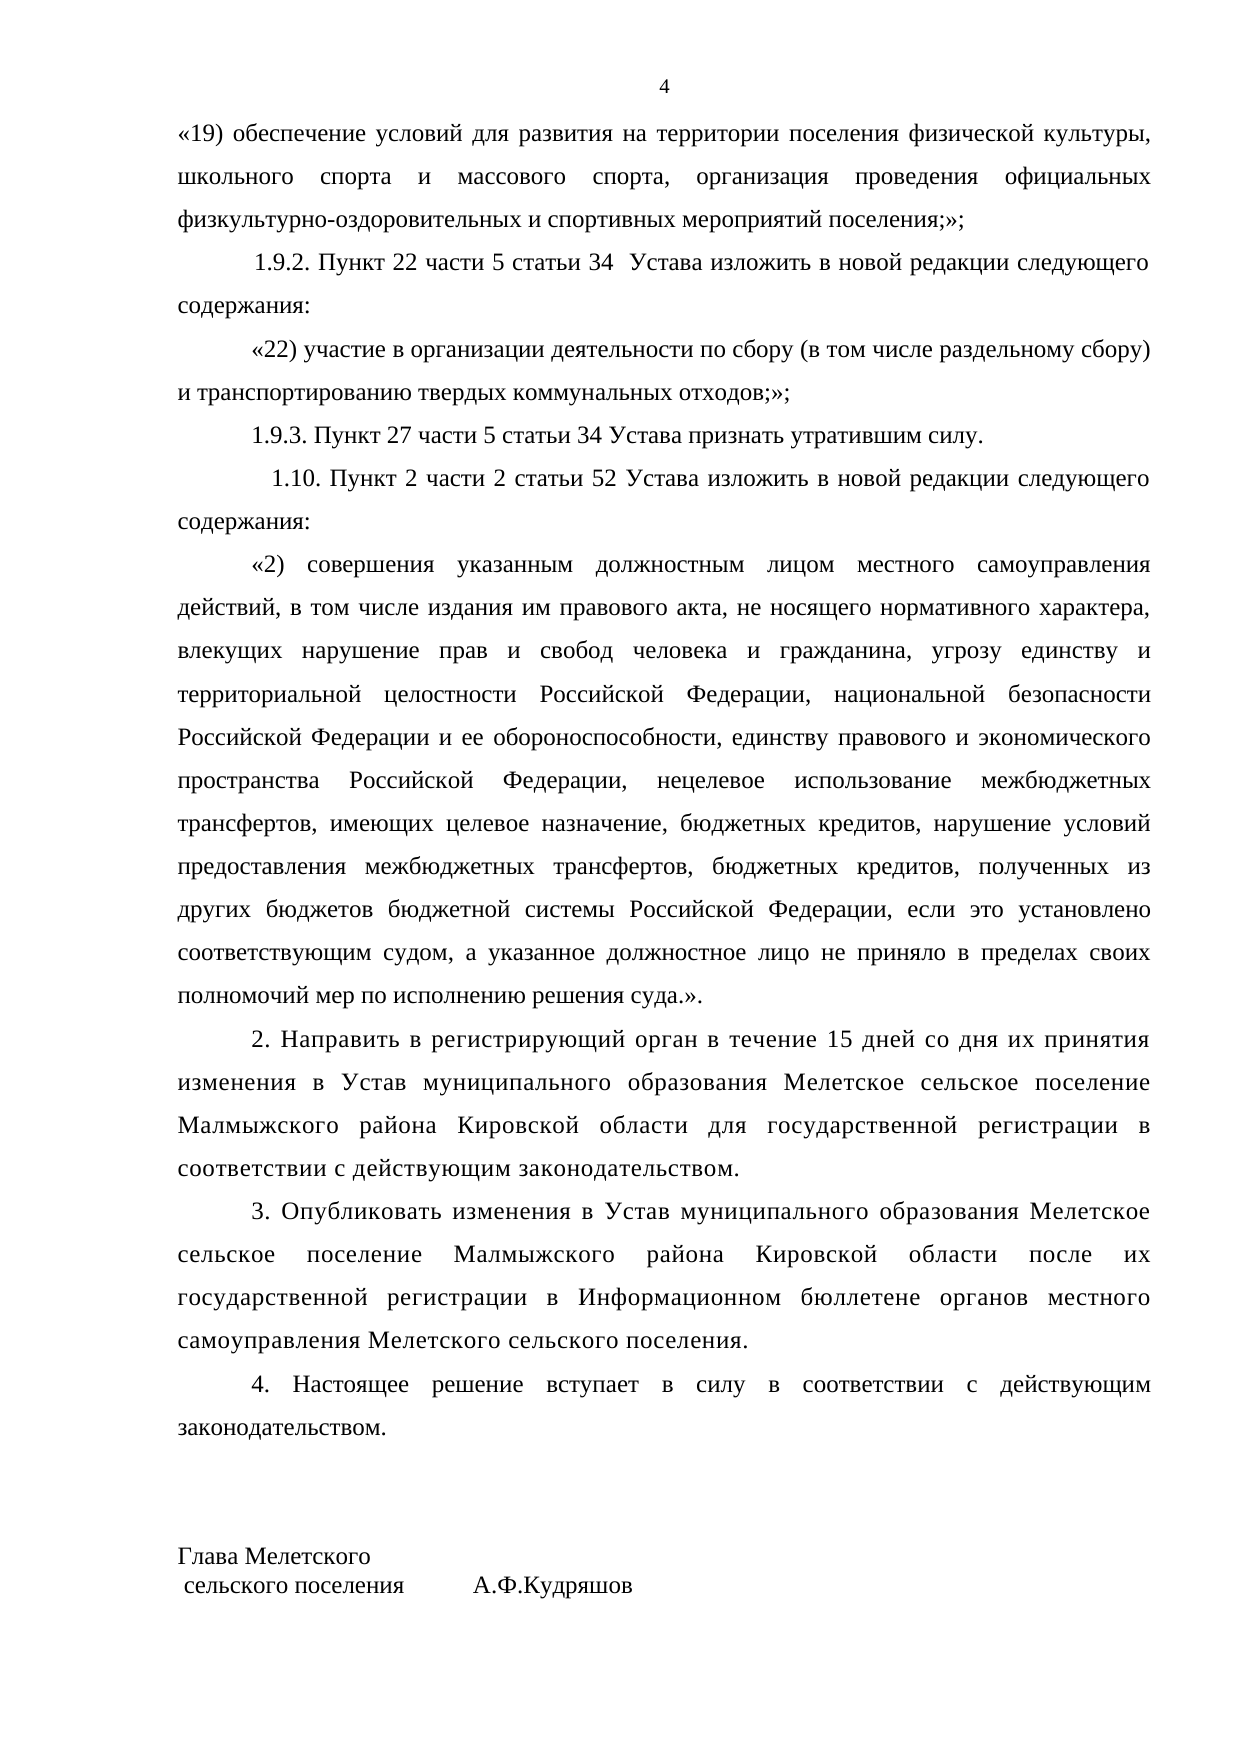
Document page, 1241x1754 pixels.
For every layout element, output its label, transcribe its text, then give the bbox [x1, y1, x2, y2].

text 1.10. Пункт 2 части 2 статьи 52 Устава изложить в новой редакции следующего содержания: [177, 463, 1152, 535]
text 1.9.3. Пункт 27 части 5 статьи 34 Устава признать утратившим силу. [177, 420, 1152, 449]
text Глава Мелетского [177, 1541, 1152, 1570]
text сельского поселения А.Ф.Кудряшов [177, 1570, 1152, 1599]
text «22) участие в организации деятельности по сбору (в том числе раздельному сбору) и транспортированию твердых коммунальных отходов;»; [177, 334, 1152, 406]
text «19) обеспечение условий для развития на территории поселения физической культуры, школьного спорта и массового спорта, организация проведения официальных физкультурно-оздоровительных и спортивных мероприятий поселения;»; [177, 118, 1152, 233]
text 3. Опубликовать изменения в Устав муниципального образования Мелетское сельское поселение Малмыжского района Кировской области после их государственной регистрации в Информационном бюллетене органов местного самоуправления Мелетского сельского поселения. [177, 1196, 1152, 1354]
text «2) совершения указанным должностным лицом местного самоуправления действий, в том числе издания им правового акта, не носящего нормативного характера, влекущих нарушение прав и свобод человека и гражданина, угрозу единству и территориальной целостности Российской Федерации, национальной безопасности Российской Федерации и ее обороноспособности, единству правового и экономического пространства Российской Федерации, нецелевое использование межбюджетных трансфертов, имеющих целевое назначение, бюджетных кредитов, нарушение условий предоставления межбюджетных трансфертов, бюджетных кредитов, полученных из других бюджетов бюджетной системы Российской Федерации, если это установлено соответствующим судом, а указанное должностное лицо не приняло в пределах своих полномочий мер по исполнению решения суда.». [177, 549, 1152, 1009]
text 4. Настоящее решение вступает в силу в соответствии с действующим законодательством. [177, 1369, 1152, 1441]
text 2. Направить в регистрирующий орган в течение 15 дней со дня их принятия изменения в Устав муниципального образования Мелетское сельское поселение Малмыжского района Кировской области для государственной регистрации в соответствии с действующим законодательством. [177, 1024, 1152, 1182]
text 1.9.2. Пункт 22 части 5 статьи 34 Устава изложить в новой редакции следующего содержания: [177, 247, 1152, 319]
